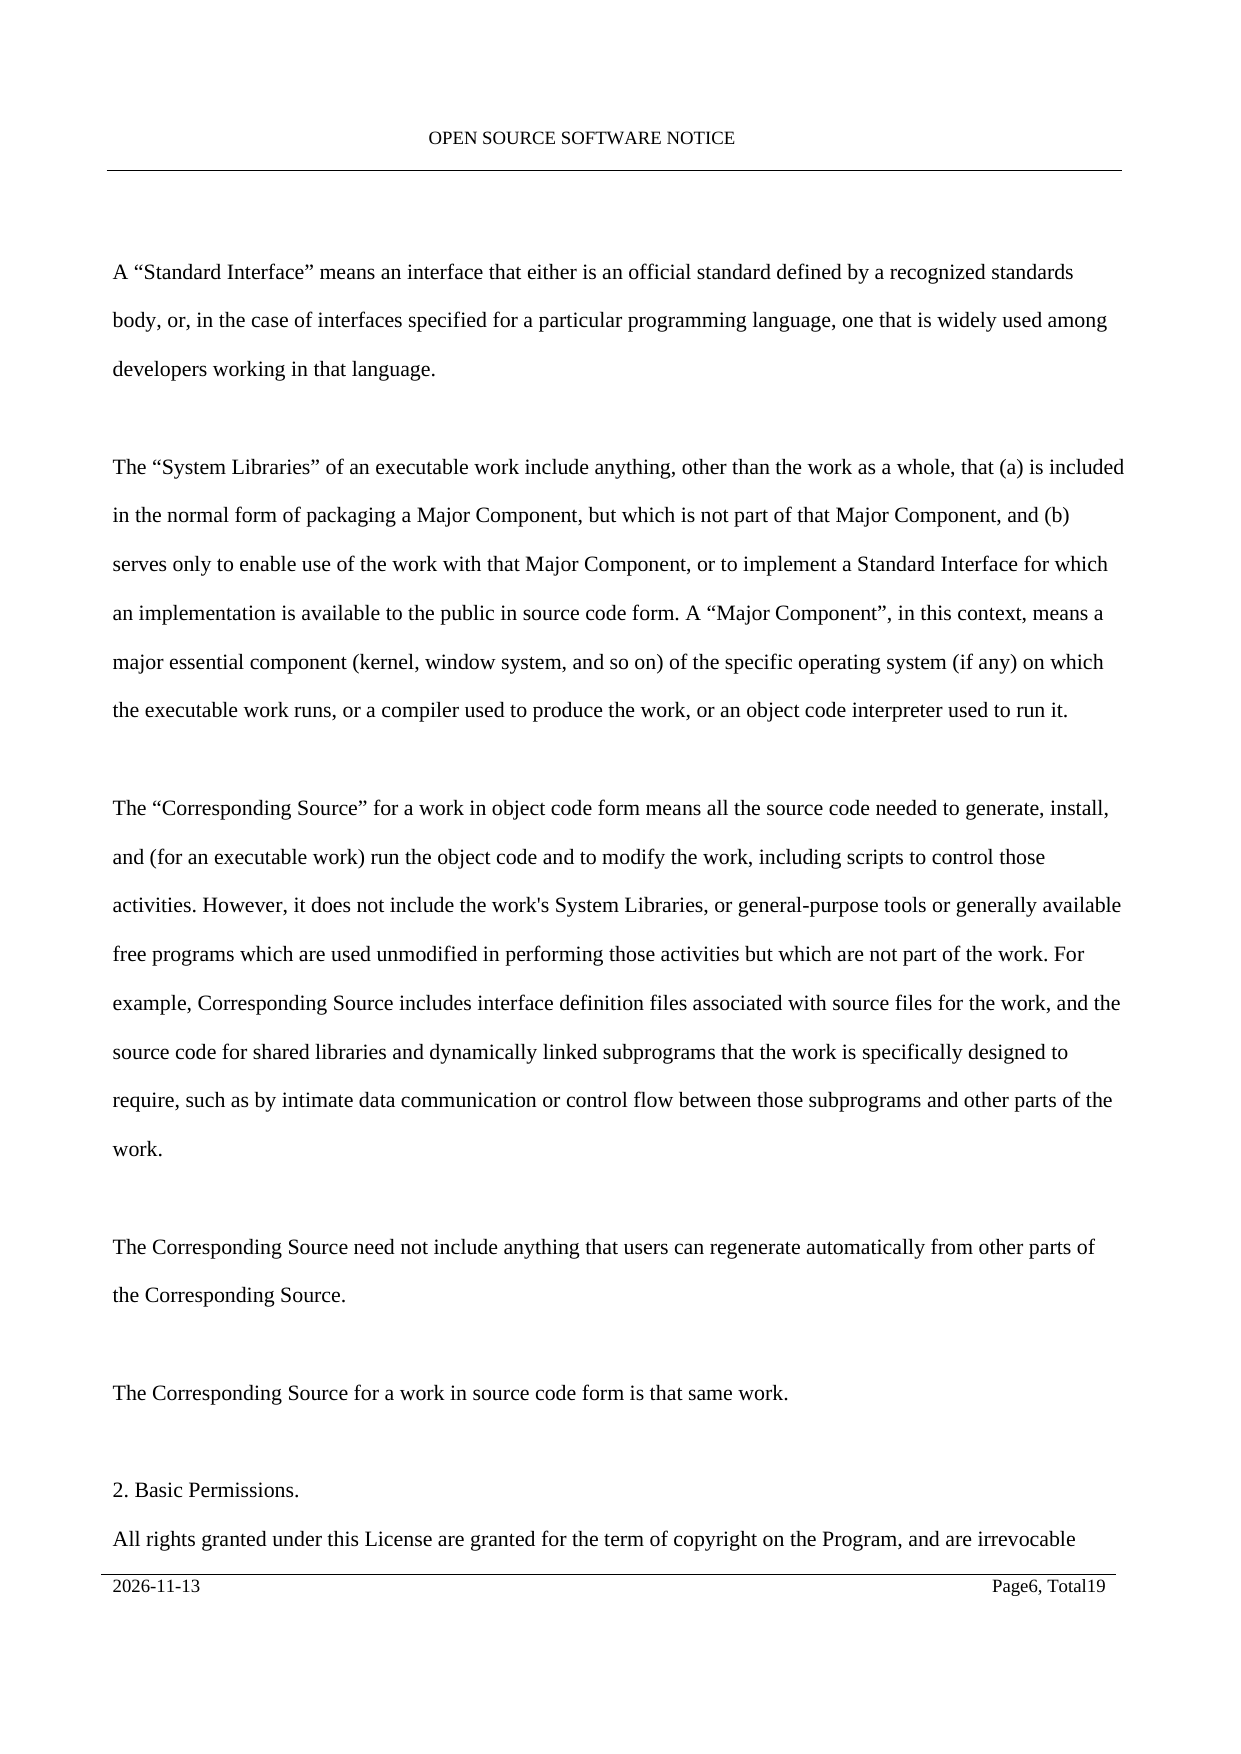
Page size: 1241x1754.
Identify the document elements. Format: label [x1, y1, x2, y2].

text [112, 206, 1128, 1555]
